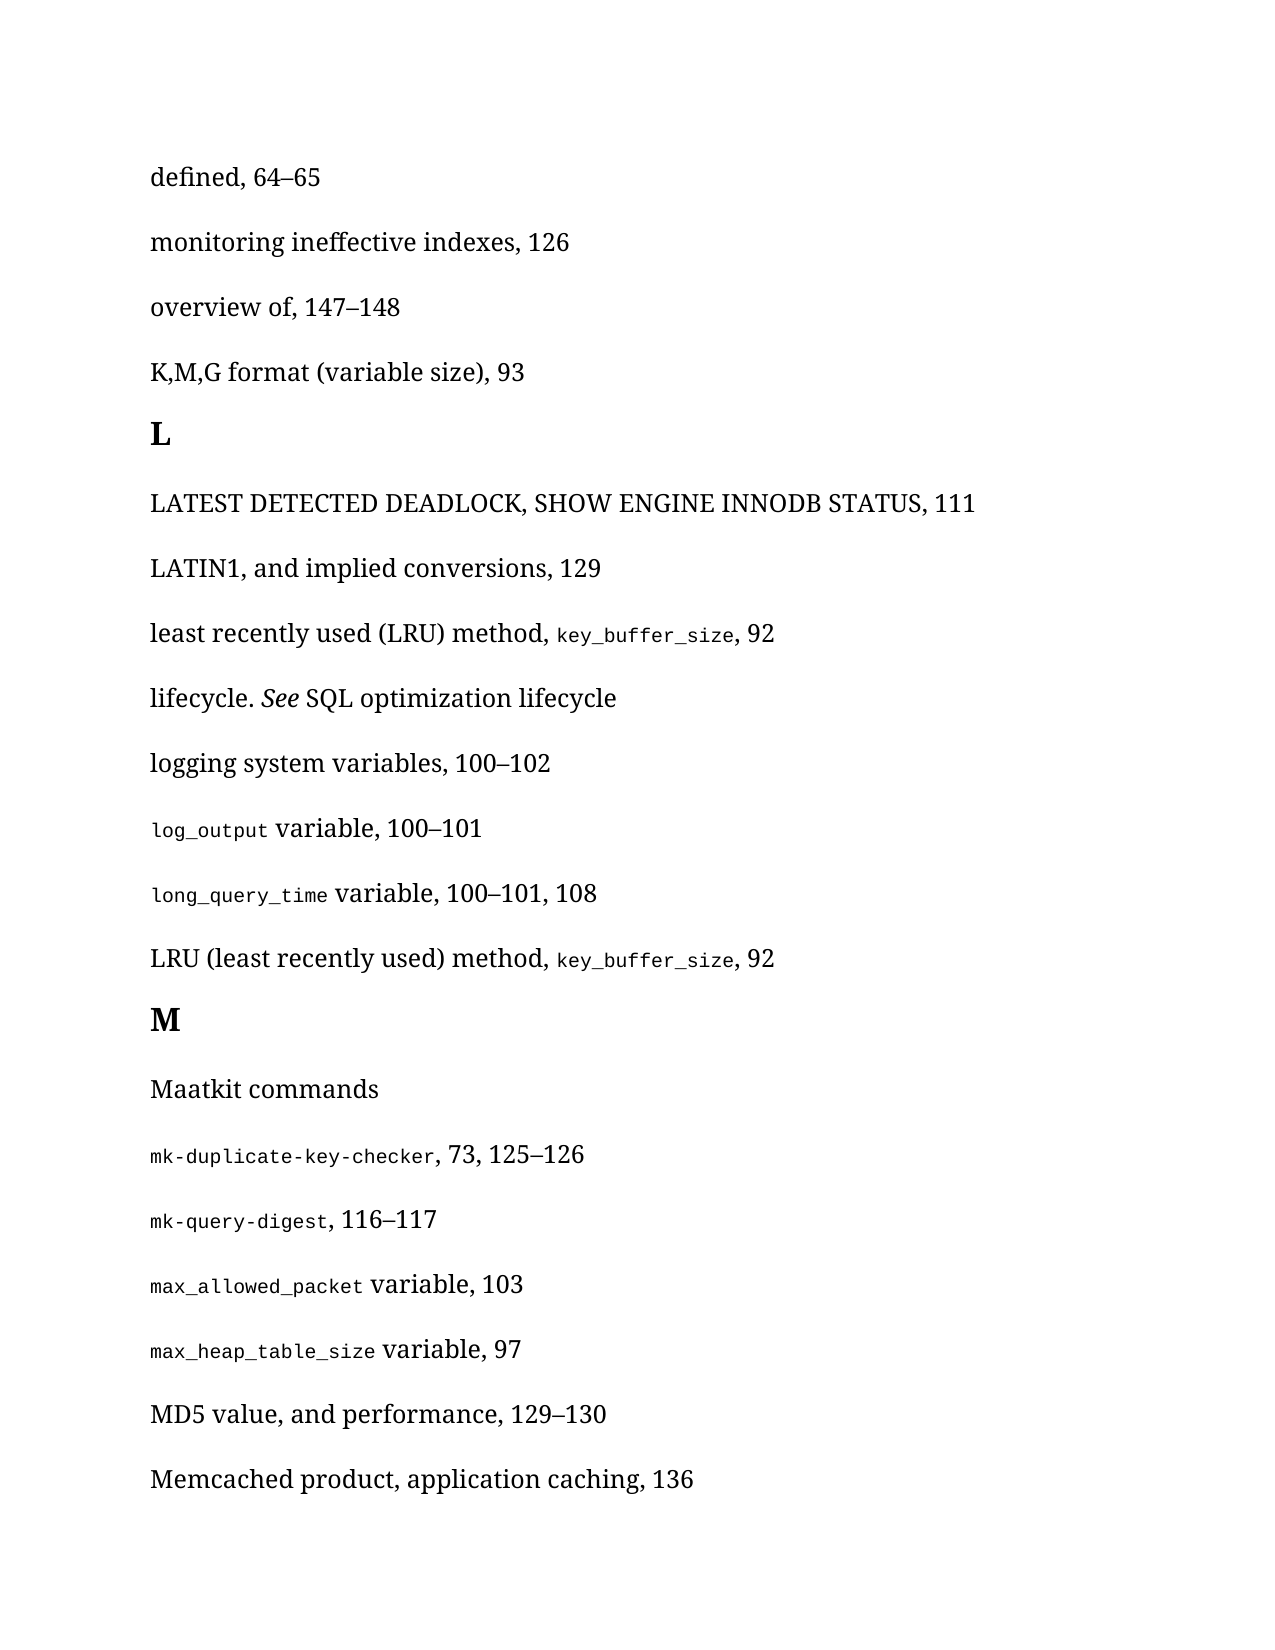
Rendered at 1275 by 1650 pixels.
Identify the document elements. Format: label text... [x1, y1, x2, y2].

text L [150, 410, 1125, 454]
text LATEST DETECTED DEADLOCK, SHOW ENGINE INNODB STATUS, 111 [150, 476, 1125, 519]
text log_output variable, 100–101 [150, 801, 1125, 845]
text least recently used (LRU) method, key_buffer_size, 92 [150, 606, 1125, 650]
text lifecycle. See SQL optimization lifecycle [150, 671, 1125, 715]
text logging system variables, 100–102 [150, 736, 1125, 780]
text MD5 value, and performance, 129–130 [150, 1387, 1125, 1431]
text Memcached product, application caching, 136 [150, 1452, 1125, 1496]
text mk-query-digest, 116–117 [150, 1192, 1125, 1236]
text M [150, 997, 1125, 1041]
text max_allowed_packet variable, 103 [150, 1257, 1125, 1301]
text mk-duplicate-key-checker, 73, 125–126 [150, 1127, 1125, 1171]
text monitoring ineffective indexes, 126 [150, 215, 1125, 259]
text Maatkit commands [150, 1062, 1125, 1106]
text long_query_time variable, 100–101, 108 [150, 866, 1125, 910]
text defined, 64–65 [150, 150, 1125, 194]
text overview of, 147–148 [150, 280, 1125, 324]
text max_heap_table_size variable, 97 [150, 1322, 1125, 1366]
text LRU (least recently used) method, key_buffer_size, 92 [150, 931, 1125, 975]
text LATIN1, and implied conversions, 129 [150, 541, 1125, 584]
text K,M,G format (variable size), 93 [150, 345, 1125, 389]
